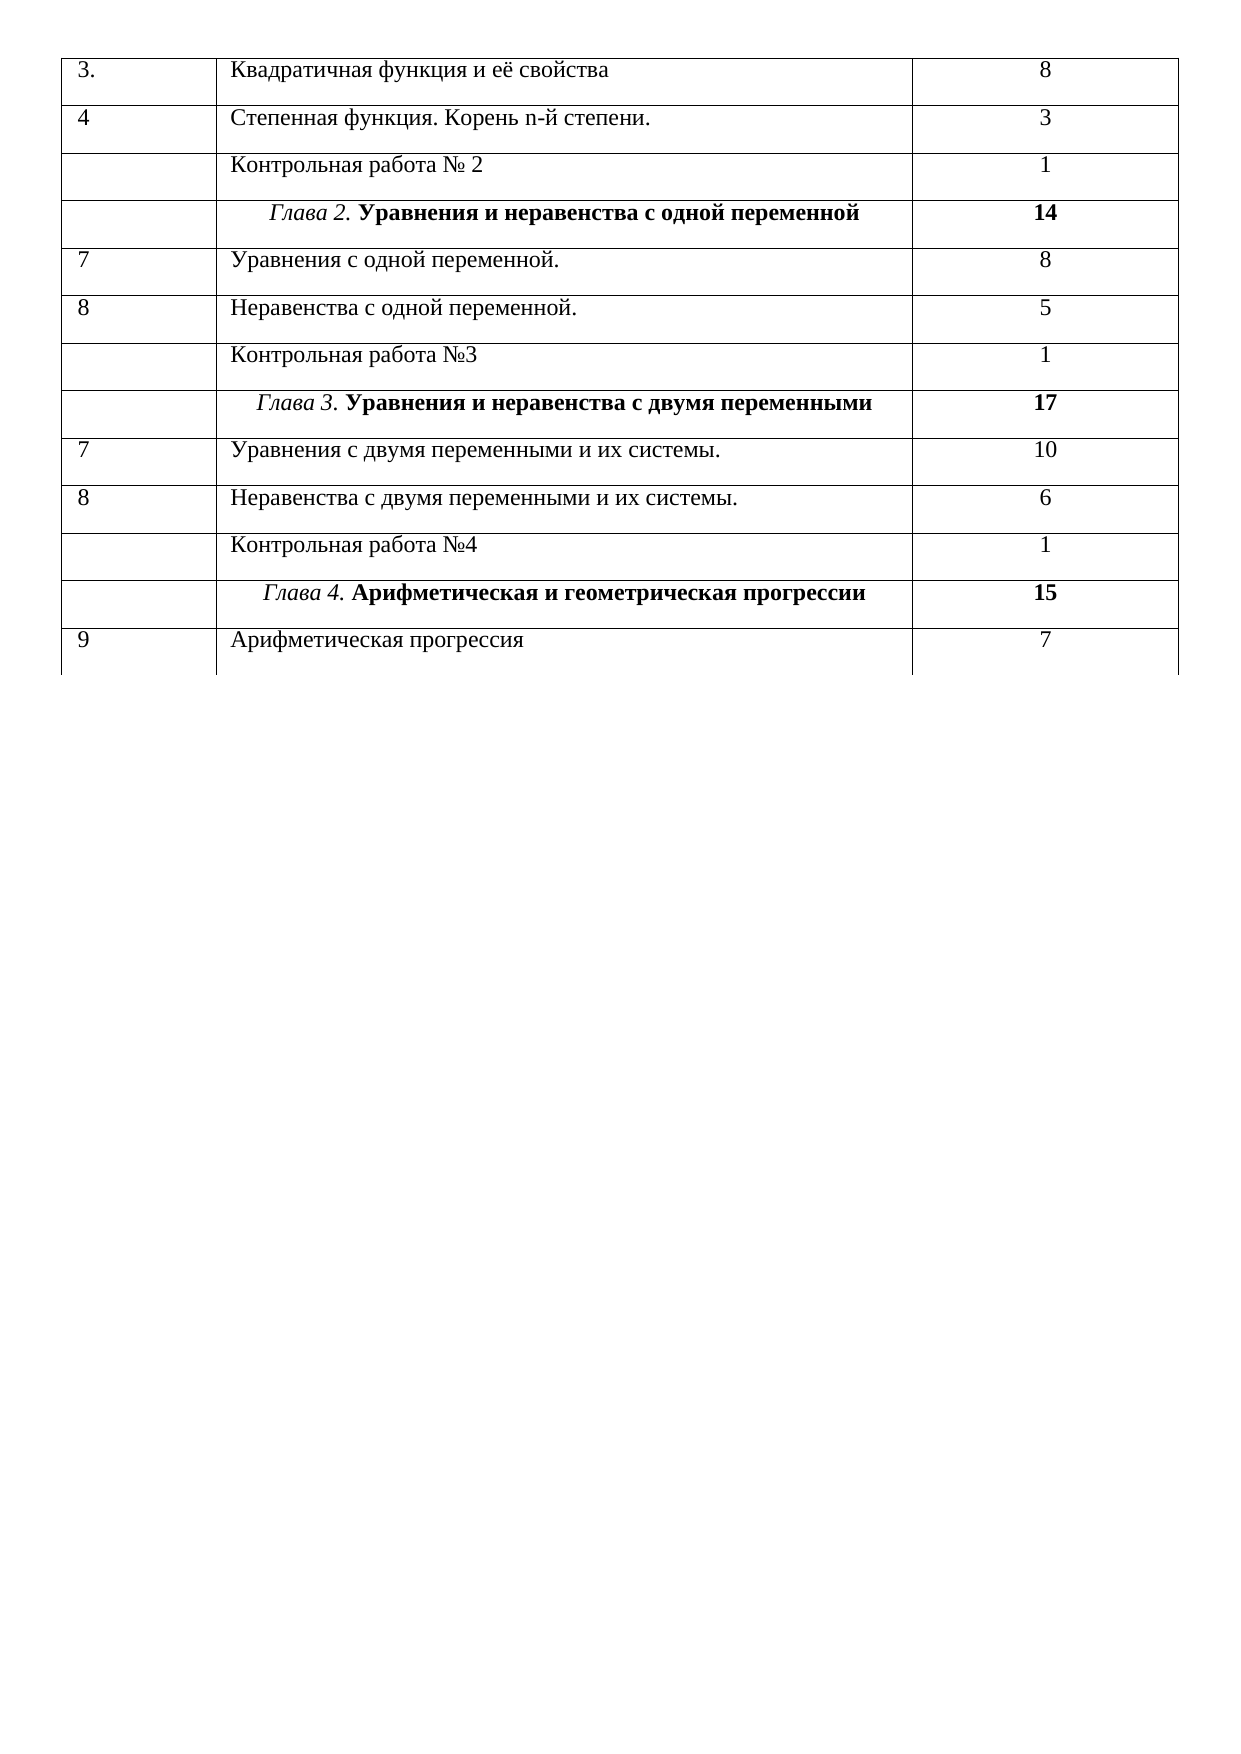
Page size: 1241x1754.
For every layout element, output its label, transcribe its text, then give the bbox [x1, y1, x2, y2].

table_cell Контрольная работа №3 [217, 344, 912, 390]
table_cell [62, 154, 216, 200]
table_cell 14 [913, 201, 1178, 247]
table_cell 1 [913, 344, 1178, 390]
table_cell Глава 3. Уравнения и неравенства с двумя переменными [217, 391, 912, 437]
table_cell 9 [62, 629, 216, 675]
table_cell 4 [62, 106, 216, 152]
table_cell 7 [62, 249, 216, 295]
table_cell 8 [62, 486, 216, 532]
table_cell [62, 391, 216, 437]
table_cell [62, 344, 216, 390]
table_cell Уравнения с двумя переменными и их системы. [217, 439, 912, 485]
table_cell 15 [913, 581, 1178, 627]
table_cell Квадратичная функция и её свойства [217, 59, 912, 105]
table_cell [62, 581, 216, 627]
table_cell 10 [913, 439, 1178, 485]
table_cell 8 [913, 249, 1178, 295]
table_cell Степенная функция. Корень n-й степени. [217, 106, 912, 152]
table_cell Уравнения с одной переменной. [217, 249, 912, 295]
table_cell Контрольная работа №4 [217, 534, 912, 580]
table_cell 7 [62, 439, 216, 485]
table_cell 3. [62, 59, 216, 105]
table_cell Неравенства с двумя переменными и их системы. [217, 486, 912, 532]
table_cell 8 [913, 59, 1178, 105]
table_cell Глава 4. Арифметическая и геометрическая прогрессии [217, 581, 912, 627]
table_cell 7 [913, 629, 1178, 675]
table_cell 8 [62, 296, 216, 342]
table_cell Контрольная работа № 2 [217, 154, 912, 200]
table_cell 5 [913, 296, 1178, 342]
table_cell 17 [913, 391, 1178, 437]
table_cell [62, 201, 216, 247]
table_cell Глава 2. Уравнения и неравенства с одной переменной [217, 201, 912, 247]
table_cell Арифметическая прогрессия [217, 629, 912, 675]
table_cell 6 [913, 486, 1178, 532]
table_cell 3 [913, 106, 1178, 152]
table_cell 1 [913, 534, 1178, 580]
table_cell 1 [913, 154, 1178, 200]
table_cell [62, 534, 216, 580]
table_cell Неравенства с одной переменной. [217, 296, 912, 342]
